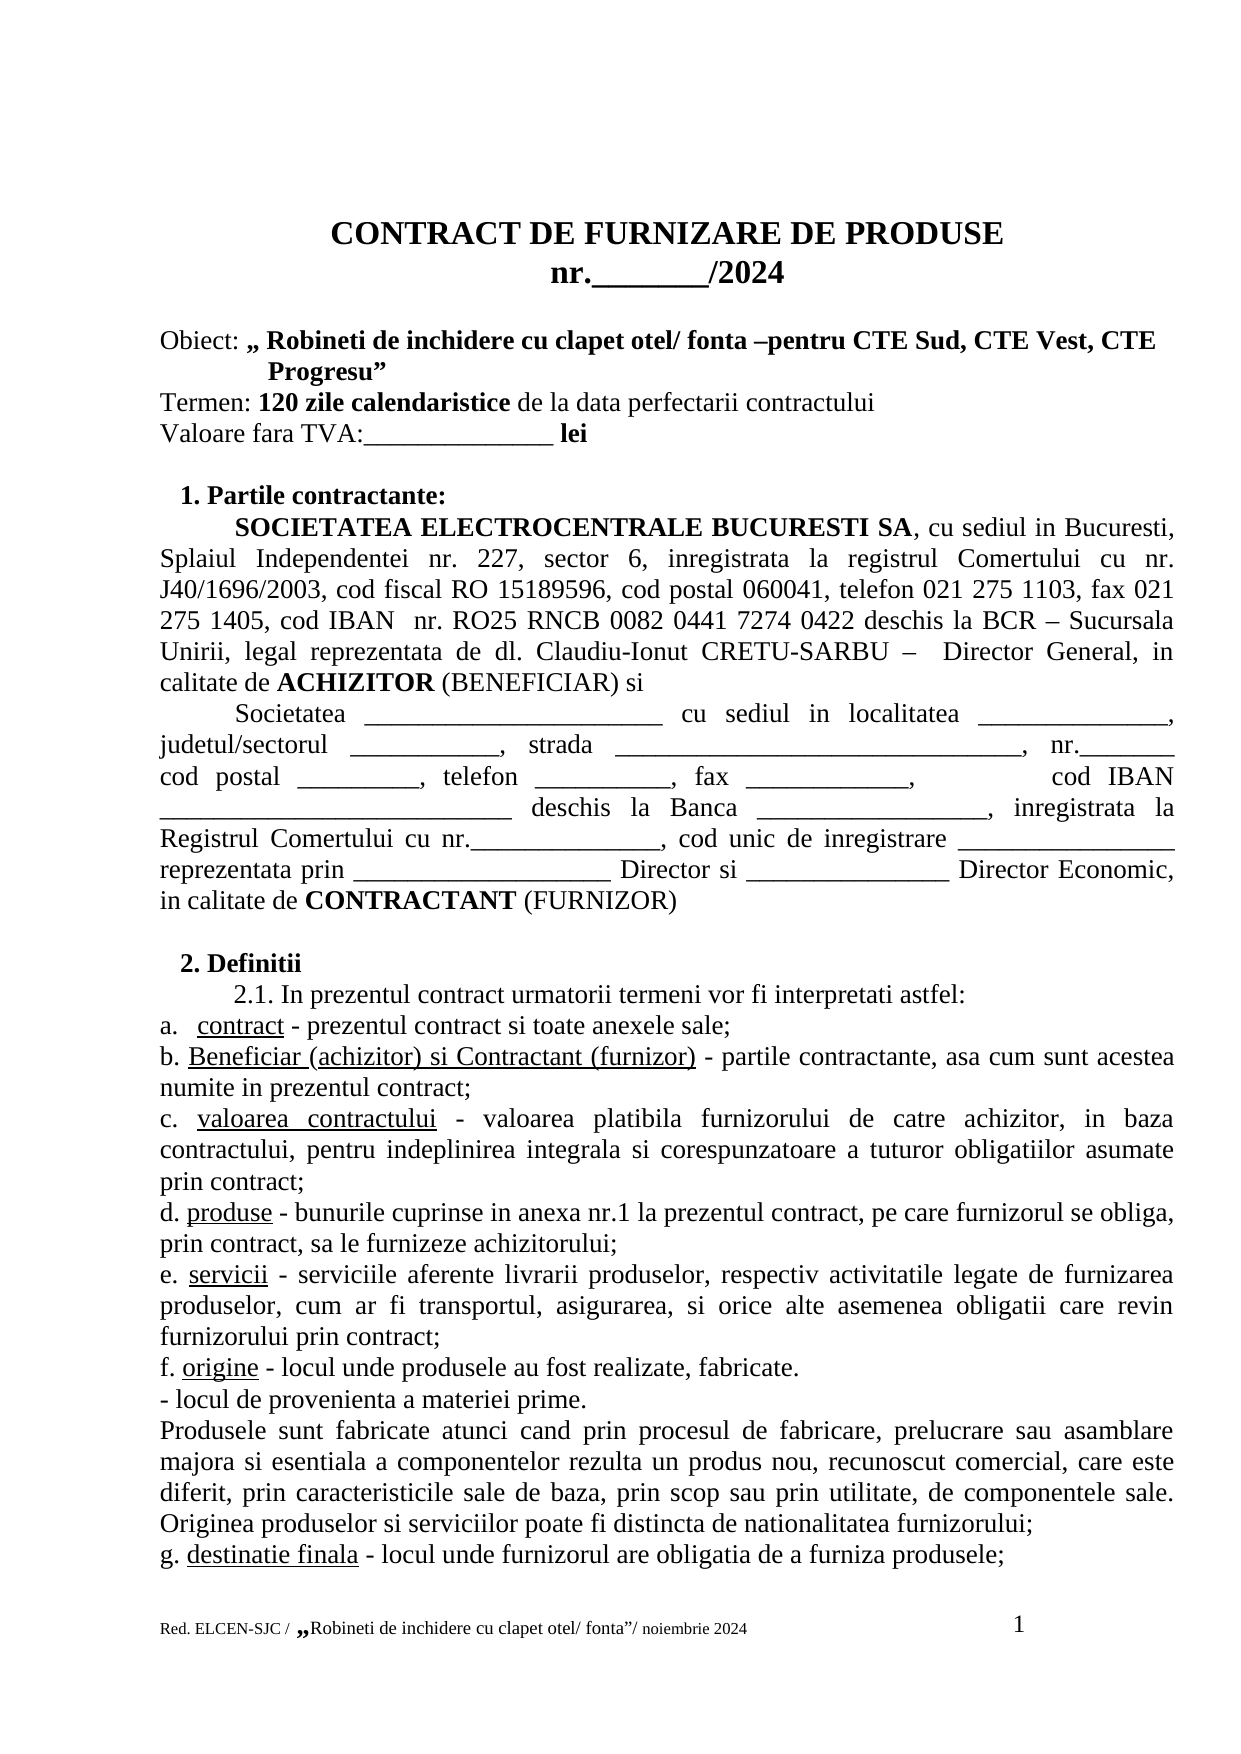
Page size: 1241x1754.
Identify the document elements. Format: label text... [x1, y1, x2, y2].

text d. produse - bunurile cuprinse in anexa nr.1 la prezentul contract, pe care furnizorul se obliga, prin contract, sa le furnizeze achizitorului; [159, 1196, 1175, 1258]
text e. servicii - serviciile aferente livrarii produselor, respectiv activitatile legate de furnizarea produselor, cum ar fi transportul, asigurarea, si orice alte asemenea obligatii care revin furnizorului prin contract; [159, 1258, 1175, 1352]
text SOCIETATEA ELECTROCENTRALE BUCURESTI SA, cu sediul in Bucuresti, Splaiul Independentei nr. 227, sector 6, inregistrata la registrul Comertului cu nr. J40/1696/2003, cod fiscal RO 15189596, cod postal 060041, telefon 021 275 1103, fax 021 275 1405, cod IBAN nr. RO25 RNCB 0082 0441 7274 0422 deschis la BCR – Sucursala Unirii, legal reprezentata de dl. Claudiu-Ionut CRETU-SARBU – Director General, in calitate de ACHIZITOR (BENEFICIAR) si [159, 511, 1175, 697]
text 2.1. In prezentul contract urmatorii termeni vor fi interpretati astfel: [159, 978, 1175, 1009]
text Termen: 120 zile calendaristice de la data perfectarii contractului [159, 386, 1175, 417]
text - locul de provenienta a materiei prime. [159, 1383, 1175, 1414]
text 2. Definitii [159, 947, 1175, 978]
text Produsele sunt fabricate atunci cand prin procesul de fabricare, prelucrare sau asamblare majora si esentiala a componentelor rezulta un produs nou, recunoscut comercial, care este diferit, prin caracteristicile sale de baza, prin scop sau prin utilitate, de componentele sale. Originea produselor si serviciilor poate fi distincta de nationalitatea furnizorului; [159, 1414, 1175, 1538]
text b. Beneficiar (achizitor) si Contractant (furnizor) - partile contractante, asa cum sunt acestea numite in prezentul contract; [159, 1040, 1175, 1102]
text c. valoarea contractului - valoarea platibila furnizorului de catre achizitor, in baza contractului, pentru indeplinirea integrala si corespunzatoare a tuturor obligatiilor asumate prin contract; [159, 1102, 1175, 1196]
text g. destinatie finala - locul unde furnizorul are obligatia de a furniza produsele; [159, 1538, 1175, 1569]
text Valoare fara TVA:______________ lei [159, 417, 1175, 448]
text 1. Partile contractante: [159, 479, 1175, 511]
text Obiect: „ Robineti de inchidere cu clapet otel/ fonta –pentru CTE Sud, CTE Vest, CTE [159, 324, 1175, 355]
text CONTRACT DE FURNIZARE DE PRODUSE nr._______/2024 [159, 213, 1175, 290]
list contract - prezentul contract si toate anexele sale; [159, 1009, 1175, 1040]
text Progresu” [159, 355, 1175, 386]
text Societatea ______________________ cu sediul in localitatea ______________, judetul/sectorul ___________, strada ______________________________, nr._______ cod postal _________, telefon __________, fax ____________, cod IBAN __________________________ deschis la Banca _________________, inregistrata la Registrul Comertului cu nr.______________, cod unic de inregistrare ________________ reprezentata prin ___________________ Director si _______________ Director Economic, in calitate de CONTRACTANT (FURNIZOR) [159, 697, 1175, 916]
text f. origine - locul unde produsele au fost realizate, fabricate. [159, 1352, 1175, 1383]
